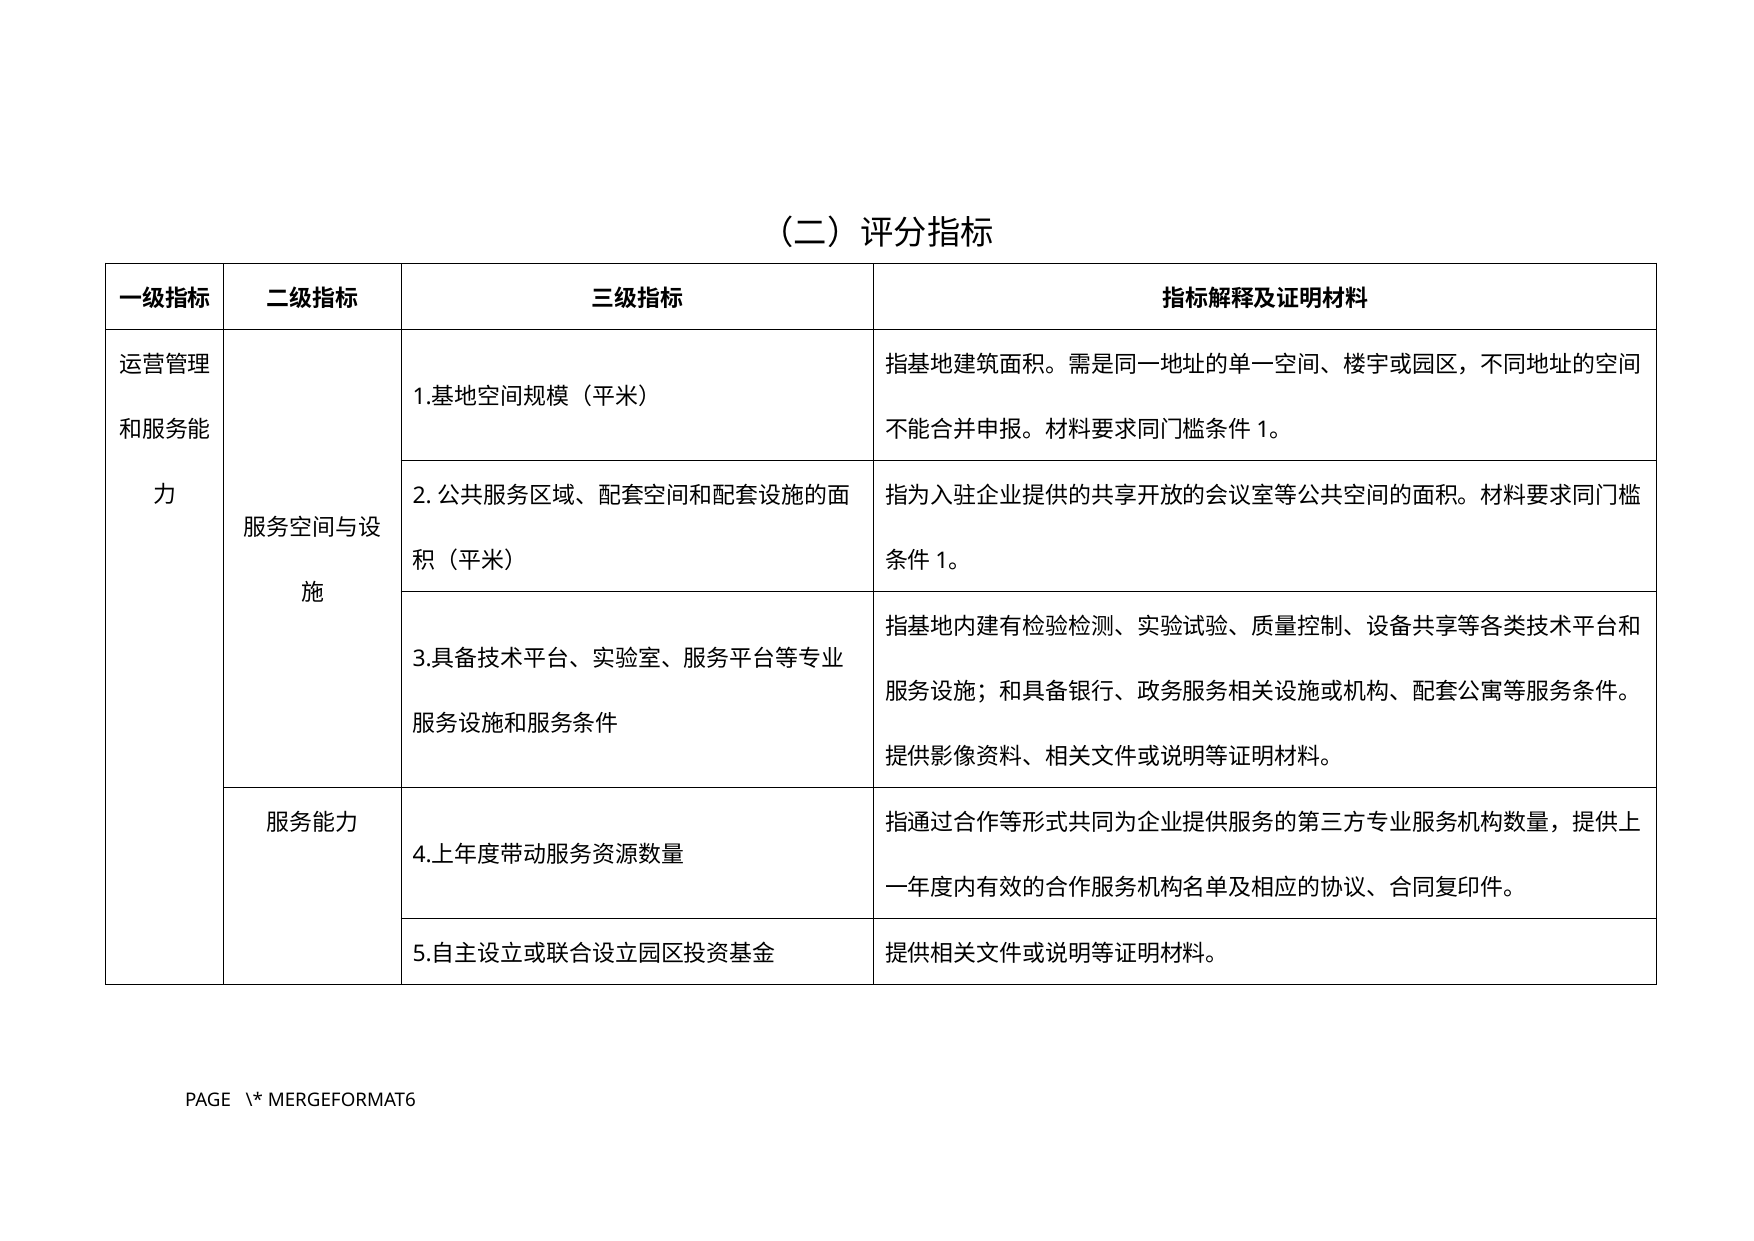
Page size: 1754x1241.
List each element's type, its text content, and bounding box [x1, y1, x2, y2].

table_cell 指基地建筑面积。需是同一地址的单一空间、楼宇或园区，不同地址的空间不能合并申报。材料要求同门槛条件1。 [874, 330, 1656, 460]
table_cell 1.基地空间规模（平米） [402, 330, 873, 460]
table_header 三级指标 [402, 264, 873, 329]
table_cell 2. 公共服务区域、配套空间和配套设施的面积（平米） [402, 461, 873, 591]
table_cell 服务空间与设施 [224, 330, 401, 787]
table_cell 服务能力 [224, 788, 401, 984]
table_cell 4.上年度带动服务资源数量 [402, 788, 873, 918]
table_cell 5.自主设立或联合设立园区投资基金 [402, 919, 873, 984]
table_cell 3.具备技术平台、实验室、服务平台等专业服务设施和服务条件 [402, 592, 873, 787]
table_cell 指通过合作等形式共同为企业提供服务的第三方专业服务机构数量，提供上一年度内有效的合作服务机构名单及相应的协议、合同复印件。 [874, 788, 1656, 918]
table_header 二级指标 [224, 264, 401, 329]
table_header 一级指标 [106, 264, 223, 329]
table_cell 指为入驻企业提供的共享开放的会议室等公共空间的面积。材料要求同门槛条件1。 [874, 461, 1656, 591]
text （二）评分指标 [150, 198, 1604, 263]
table_cell 提供相关文件或说明等证明材料。 [874, 919, 1656, 984]
table_cell 指基地内建有检验检测、实验试验、质量控制、设备共享等各类技术平台和服务设施；和具备银行、政务服务相关设施或机构、配套公寓等服务条件。提供影像资料、相关文件或说明等证明材料。 [874, 592, 1656, 787]
table_header 指标解释及证明材料 [874, 264, 1656, 329]
table_cell 运营管理和服务能力 [106, 330, 223, 984]
